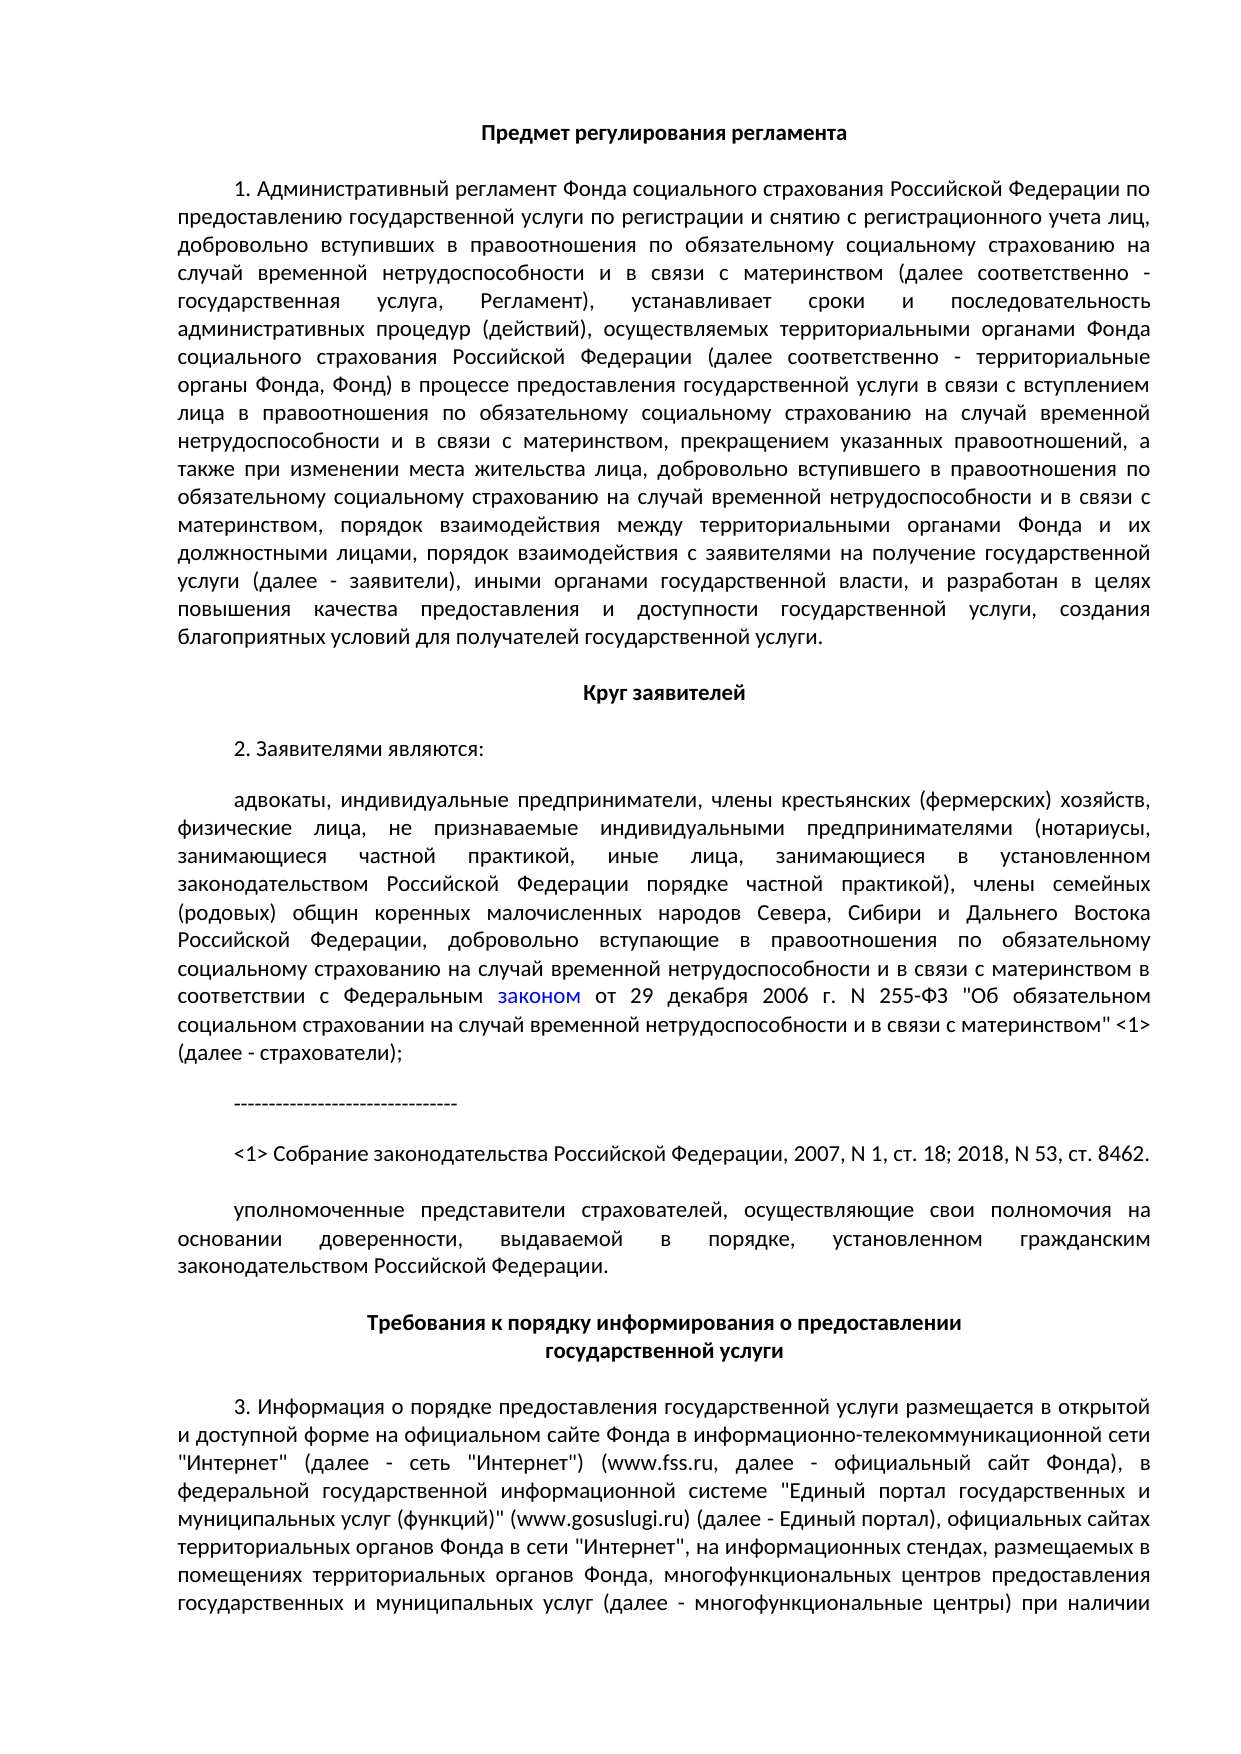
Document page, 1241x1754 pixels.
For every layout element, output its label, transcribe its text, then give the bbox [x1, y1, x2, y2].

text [177, 1392, 1152, 1616]
text уполномоченные представители страхователей, осуществляющие свои полномочия на основании доверенности, выдаваемой в порядке, установленном гражданским законодательством Российской Федерации. [177, 1196, 1152, 1280]
title государственной услуги [177, 1336, 1152, 1364]
text -------------------------------- [177, 1089, 1152, 1117]
title Предмет регулирования регламента [177, 118, 1152, 146]
text 2. Заявителями являются: [177, 734, 1152, 763]
text <1> Собрание законодательства Российской Федерации, 2007, N 1, ст. 18; 2018, N 53, ст. 8462. [177, 1139, 1152, 1168]
title Требования к порядку информирования о предоставлении [177, 1308, 1152, 1336]
title Круг заявителей [177, 678, 1152, 707]
text 1. Административный регламент Фонда социального страхования Российской Федерации по предоставлению государственной услуги по регистрации и снятию с регистрационного учета лиц, добровольно вступивших в правоотношения по обязательному социальному страхованию на случай временной нетрудоспособности и в связи с материнством (далее соответственно - государственная услуга, Регламент), устанавливает сроки и последовательность административных процедур (действий), осуществляемых территориальными органами Фонда социального страхования Российской Федерации (далее соответственно - территориальные органы Фонда, Фонд) в процессе предоставления государственной услуги в связи с вступлением лица в правоотношения по обязательному социальному страхованию на случай временной нетрудоспособности и в связи с материнством, прекращением указанных правоотношений, а также при изменении места жительства лица, добровольно вступившего в правоотношения по обязательному социальному страхованию на случай временной нетрудоспособности и в связи с материнством, порядок взаимодействия между территориальными органами Фонда и их должностными лицами, порядок взаимодействия с заявителями на получение государственной услуги (далее - заявители), иными органами государственной власти, и разработан в целях повышения качества предоставления и доступности государственной услуги, создания благоприятных условий для получателей государственной услуги. [177, 174, 1152, 651]
text адвокаты, индивидуальные предприниматели, члены крестьянских (фермерских) хозяйств, физические лица, не признаваемые индивидуальными предпринимателями (нотариусы, занимающиеся частной практикой, иные лица, занимающиеся в установленном законодательством Российской Федерации порядке частной практикой), члены семейных (родовых) общин коренных малочисленных народов Севера, Сибири и Дальнего Востока Российской Федерации, добровольно вступающие в правоотношения по обязательному социальному страхованию на случай временной нетрудоспособности и в связи с материнством в соответствии с Федеральным законом от 29 декабря 2006 г. N 255-ФЗ "Об обязательном социальном страховании на случай временной нетрудоспособности и в связи с материнством" <1> (далее - страхователи); [177, 786, 1152, 1066]
